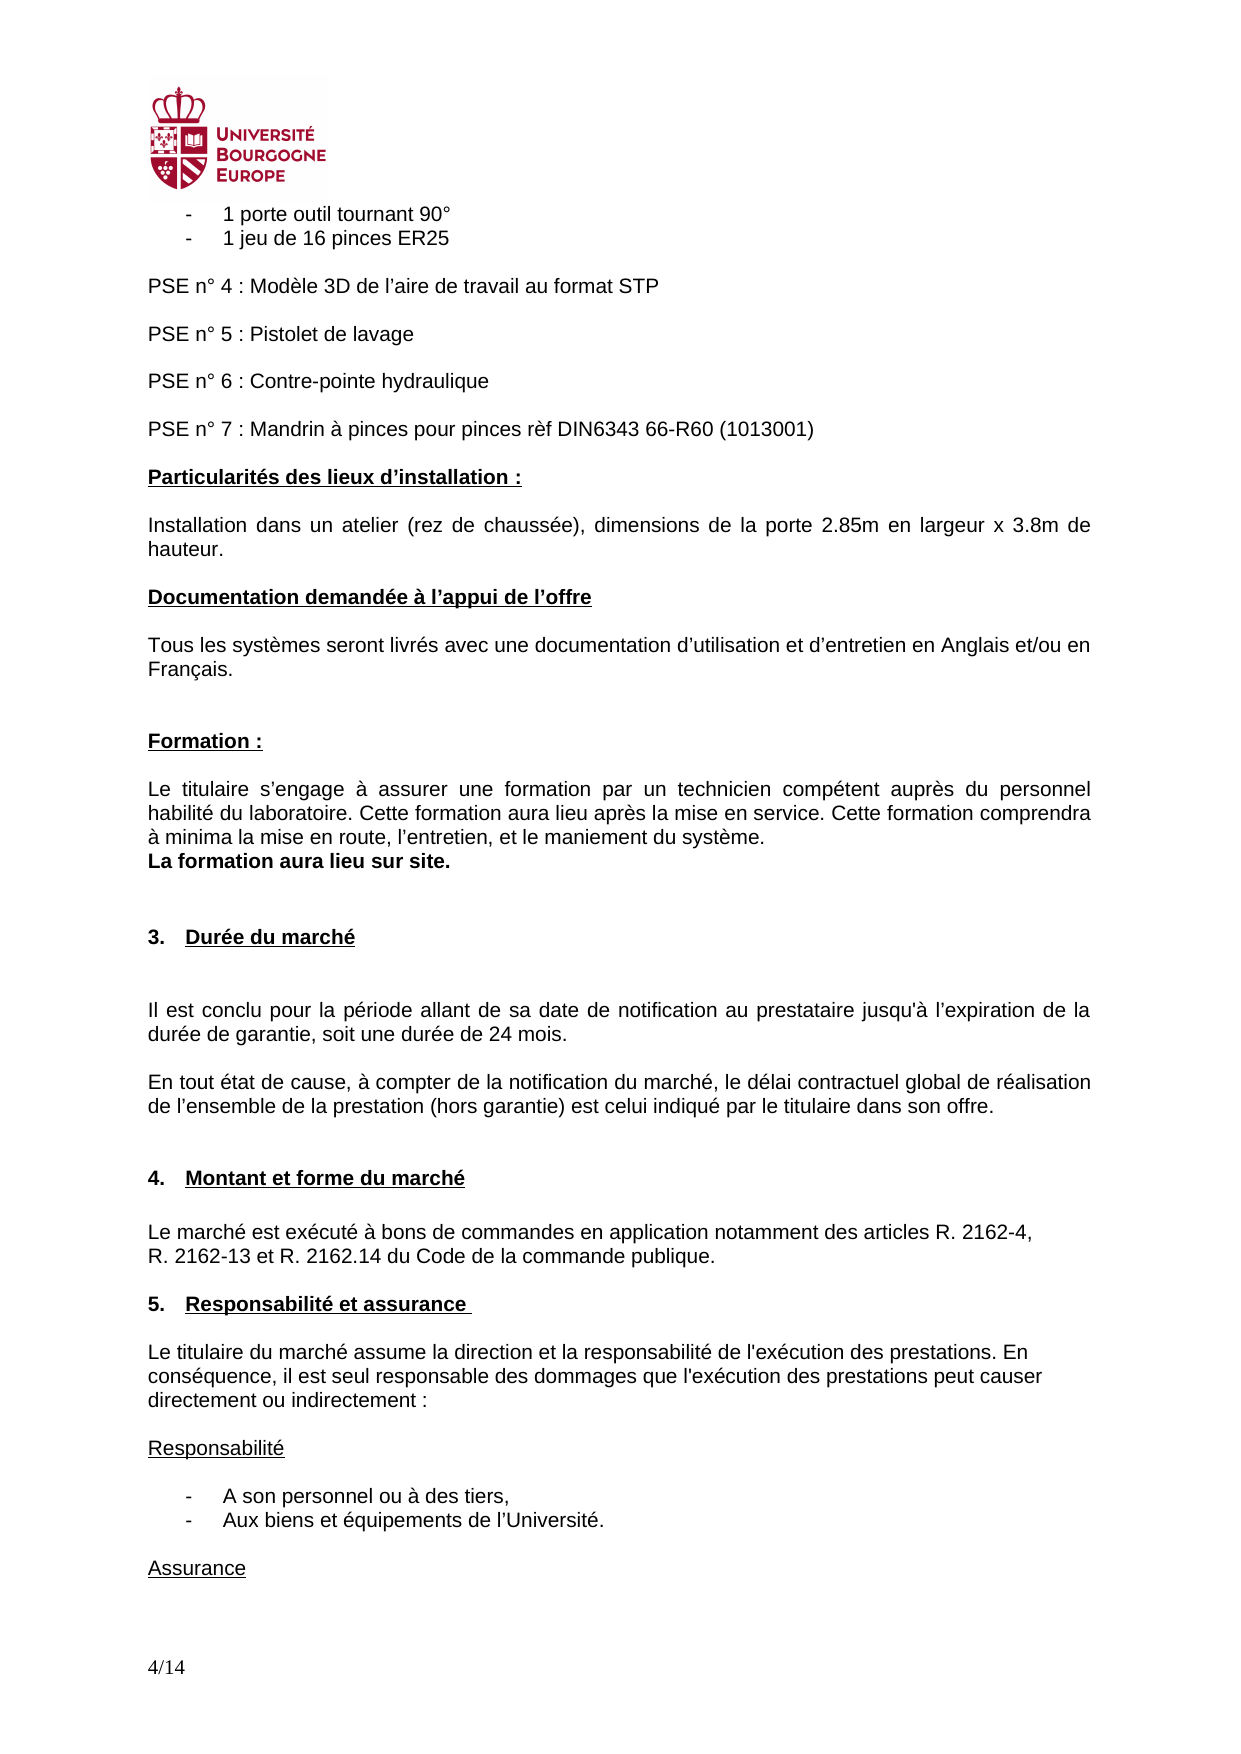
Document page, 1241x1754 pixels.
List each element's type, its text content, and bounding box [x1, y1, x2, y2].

text La formation aura lieu sur site. [148, 848, 1093, 872]
list Responsabilité et assurance [148, 1292, 1093, 1316]
list Aux biens et équipements de l’Université. [185, 1508, 1093, 1532]
text PSE n° 7 : Mandrin à pinces pour pinces rèf DIN6343 66-R60 (1013001) [148, 417, 1093, 441]
text Il est conclu pour la période allant de sa date de notification au prestataire jusqu'à l’expiration de la durée de garantie, soit une durée de 24 mois. [148, 998, 1093, 1046]
text Le marché est exécuté à bons de commandes en application notamment des articles R. 2162-4, R. 2162-13 et R. 2162.14 du Code de la commande publique. [148, 1220, 1033, 1268]
list Durée du marché [148, 925, 1093, 949]
text Responsabilité [148, 1436, 1093, 1460]
text PSE n° 5 : Pistolet de lavage [148, 321, 1093, 345]
text Tous les systèmes seront livrés avec une documentation d’utilisation et d’entretien en Anglais et/ou en Français. [148, 633, 1093, 681]
text Installation dans un atelier (rez de chaussée), dimensions de la porte 2.85m en largeur x 3.8m de hauteur. [148, 513, 1093, 561]
text Documentation demandée à l’appui de l’offre [148, 585, 1093, 609]
list Montant et forme du marché [148, 1166, 1093, 1189]
text Assurance [148, 1556, 1093, 1579]
text Particularités des lieux d’installation : [148, 465, 1093, 489]
text Formation : [148, 729, 1093, 753]
list A son personnel ou à des tiers, [185, 1484, 1093, 1508]
list 1 porte outil tournant 90° [185, 202, 1093, 226]
text En tout état de cause, à compter de la notification du marché, le délai contractuel global de réalisation de l’ensemble de la prestation (hors garantie) est celui indiqué par le titulaire dans son offre. [148, 1070, 1093, 1118]
picture [147, 75, 329, 202]
text PSE n° 4 : Modèle 3D de l’aire de travail au format STP [148, 273, 1093, 297]
text Le titulaire du marché assume la direction et la responsabilité de l'exécution des prestations. En conséquence, il est seul responsable des dommages que l'exécution des prestations peut causer directement ou indirectement : [148, 1340, 1093, 1412]
text PSE n° 6 : Contre-pointe hydraulique [148, 369, 1093, 393]
list 1 jeu de 16 pinces ER25 [185, 226, 1093, 249]
text Le titulaire s’engage à assurer une formation par un technicien compétent auprès du personnel habilité du laboratoire. Cette formation aura lieu après la mise en service. Cette formation comprendra à minima la mise en route, l’entretien, et le maniement du système. [148, 777, 1093, 848]
